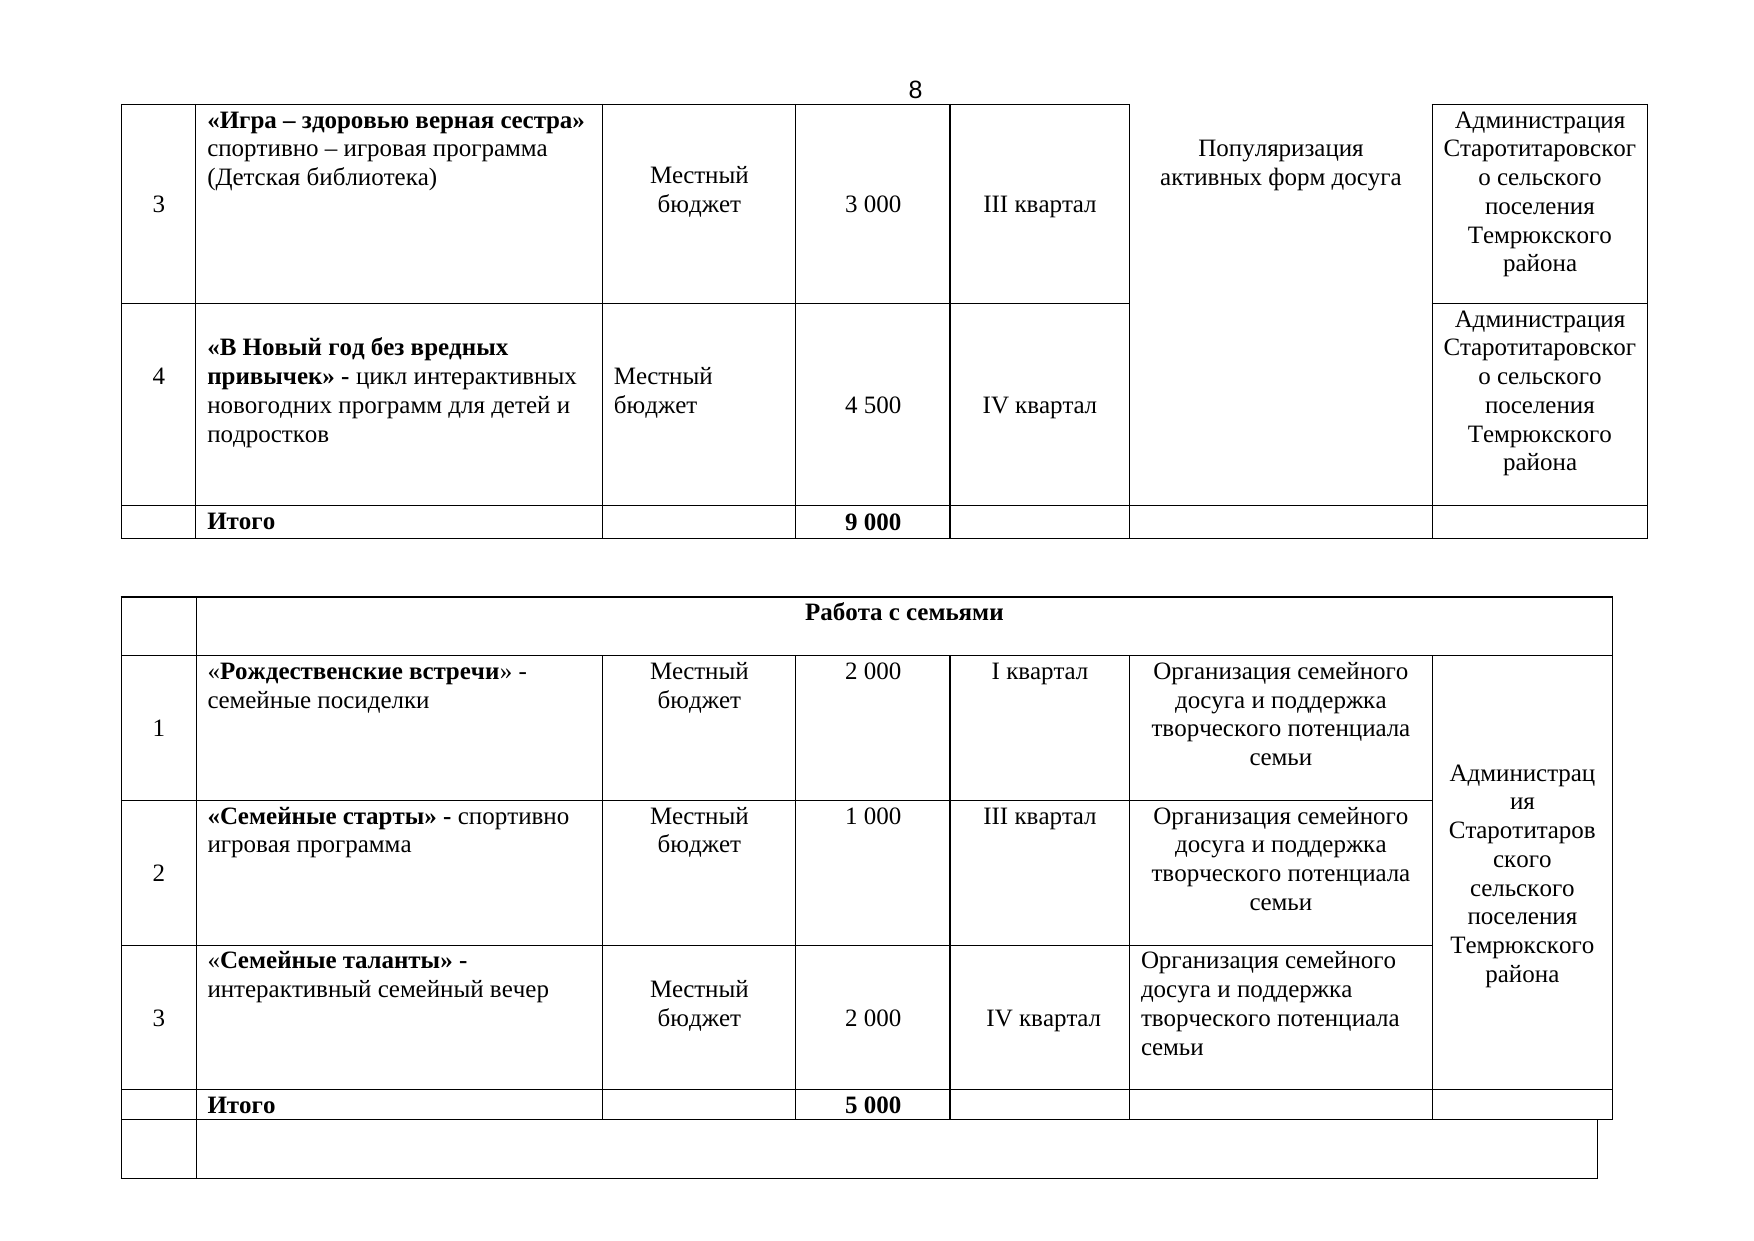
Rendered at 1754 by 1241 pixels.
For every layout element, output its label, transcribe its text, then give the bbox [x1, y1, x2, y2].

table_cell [1433, 105, 1647, 303]
table_cell Организация семейного досуга и поддержка творческого потенциала семьи [1130, 801, 1432, 944]
table_header Работа с семьями [197, 598, 1612, 655]
table_cell [122, 1090, 196, 1119]
table_cell [1130, 1090, 1432, 1119]
table_cell [1433, 506, 1647, 538]
table_cell IV квартал [951, 304, 1129, 505]
table_cell Местный бюджет [603, 656, 795, 800]
table_cell [122, 506, 195, 538]
table_cell «Семейные таланты» -интерактивный семейный вечер [197, 946, 602, 1089]
table_cell «В Новый год без вредных привычек» - цикл интерактивных новогодних программ для детей и подростков [196, 304, 602, 505]
table_cell [1130, 506, 1432, 538]
table_cell Местный бюджет [603, 304, 795, 505]
table_cell 2 000 [796, 946, 949, 1089]
table_cell [122, 1120, 196, 1178]
table_cell [951, 506, 1129, 538]
table_cell «Семейные старты» - спортивно игровая программа [197, 801, 602, 944]
table_cell Организация семейного досуга и поддержка творческого потенциала семьи [1130, 946, 1432, 1089]
table_cell [603, 506, 795, 538]
table_cell [603, 1090, 795, 1119]
table_cell IV квартал [951, 946, 1129, 1089]
table_cell 3 [122, 105, 195, 303]
table_cell «Рождественские встречи» - семейные посиделки [197, 656, 602, 800]
table_cell III квартал [951, 105, 1129, 303]
table_cell Администрация Старотитаровского сельского поселения Темрюкского района [1433, 656, 1612, 1089]
table_cell 4 500 [796, 304, 949, 505]
table_cell Итого [196, 506, 602, 538]
table_cell 9 000 [796, 506, 949, 538]
table_cell Администрация Старотитаровского сельского поселения Темрюкского района [1433, 304, 1647, 505]
table_cell [951, 1090, 1129, 1119]
table_cell [1433, 1090, 1612, 1119]
table_cell 5 000 [796, 1090, 949, 1119]
table_cell «Игра – здоровью верная сестра» спортивно – игровая программа (Детская библиотека) [196, 105, 602, 303]
table_cell 3 [122, 946, 196, 1089]
table_cell Организация семейного досуга и поддержка творческого потенциала семьи [1130, 656, 1432, 800]
table_cell 4 [122, 304, 195, 505]
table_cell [197, 1120, 1597, 1178]
table_cell 1 000 [796, 801, 949, 944]
table_cell Местный бюджет [603, 105, 795, 303]
table_cell 2 000 [796, 656, 949, 800]
table_cell III квартал [951, 801, 1129, 944]
table_cell Местный бюджет [603, 801, 795, 944]
table_cell 1 [122, 656, 196, 800]
table_cell Местный бюджет [603, 946, 795, 1089]
table_cell I квартал [951, 656, 1129, 800]
table_header [122, 598, 196, 655]
table_cell 2 [122, 801, 196, 944]
table_cell 3 000 [796, 105, 949, 303]
table_cell Итого [197, 1090, 602, 1119]
